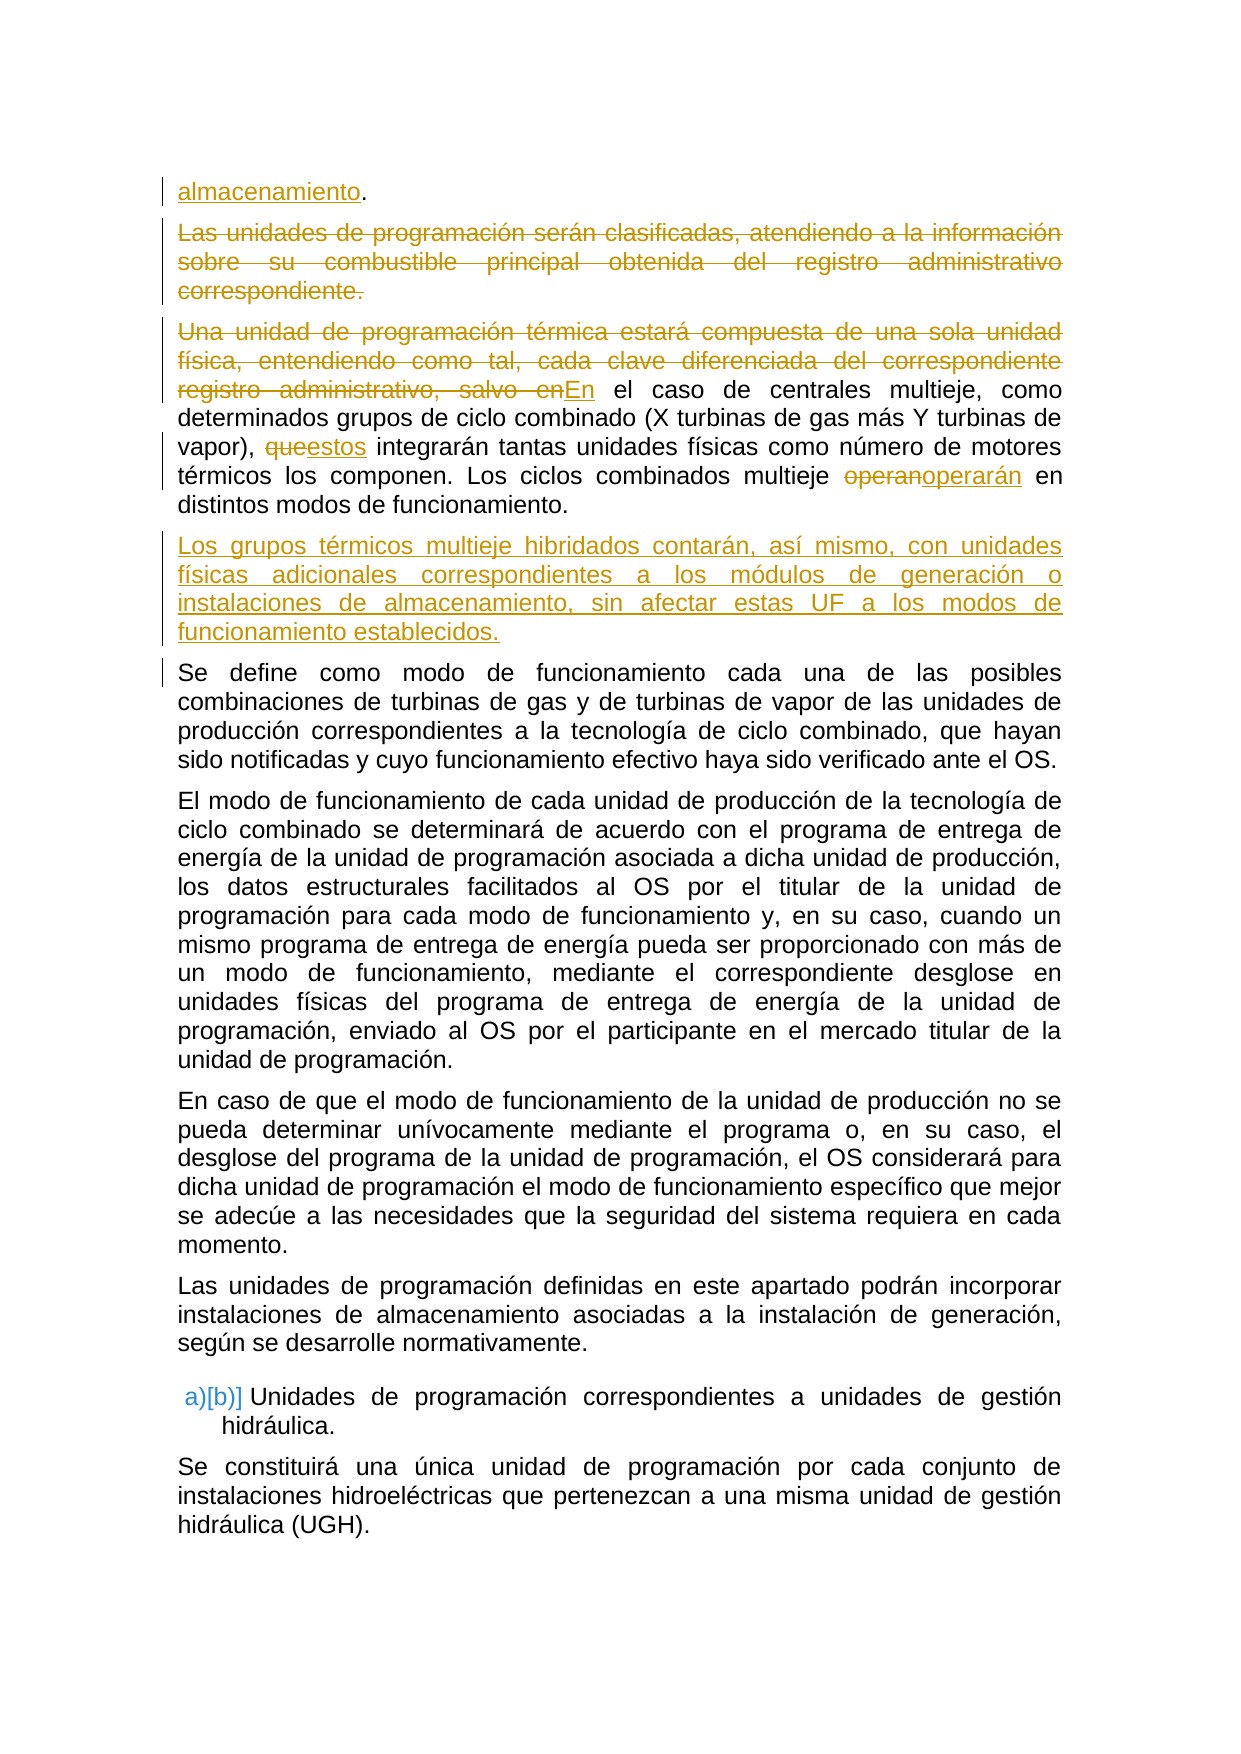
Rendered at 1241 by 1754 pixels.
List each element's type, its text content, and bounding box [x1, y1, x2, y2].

text el caso de centrales multieje, como determinados grupos de ciclo combinado (X turbinas de gas más Y turbinas de vapor), integrarán tantas unidades físicas como número de motores térmicos los componen. Los ciclos combinados multieje en distintos modos de funcionamiento. [177, 334, 1063, 362]
text El modo de funcionamiento de cada unidad de producción de la tecnología de ciclo combinado se determinará de acuerdo con el programa de entrega de energía de la unidad de programación asociada a dicha unidad de producción, los datos estructurales facilitados al OS por el titular de la unidad de programación para cada modo de funcionamiento y, en su caso, cuando un mismo programa de entrega de energía pueda ser proporcionado con más de un modo de funcionamiento, mediante el correspondiente desglose en unidades físicas del programa de entrega de energía de la unidad de programación, enviado al OS por el participante en el mercado titular de la unidad de programación. [177, 786, 1063, 1073]
text Se define como modo de funcionamiento cada una de las posibles combinaciones de turbinas de gas y de turbinas de vapor de las unidades de producción correspondientes a la tecnología de ciclo combinado, que hayan sido notificadas y cuyo funcionamiento efectivo haya sido verificado ante el OS. [177, 658, 1063, 773]
text Las unidades de programación definidas en este apartado podrán incorporar instalaciones de almacenamiento asociadas a la instalación de generación, según se desarrolle normativamente. [177, 1271, 1063, 1357]
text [177, 177, 1063, 206]
text En caso de que el modo de funcionamiento de la unidad de producción no se pueda determinar unívocamente mediante el programa o, en su caso, el desglose del programa de la unidad de programación, el OS considerará para dicha unidad de programación el modo de funcionamiento específico que mejor se adecúe a las necesidades que la seguridad del sistema requiera en cada momento. [177, 1086, 1063, 1258]
text el caso de centrales multieje, como determinados grupos de ciclo combinado (X turbinas de gas más Y turbinas de vapor), integrarán tantas unidades físicas como número de motores térmicos los componen. Los ciclos combinados multieje en distintos modos de funcionamiento. [177, 363, 1063, 518]
text Se constituirá una única unidad de programación por cada conjunto de instalaciones hidroeléctricas que pertenezcan a una misma unidad de gestión hidráulica (UGH). [177, 1452, 1063, 1538]
list Unidades de programación correspondientes a unidades de gestión hidráulica. [184, 1382, 1063, 1440]
